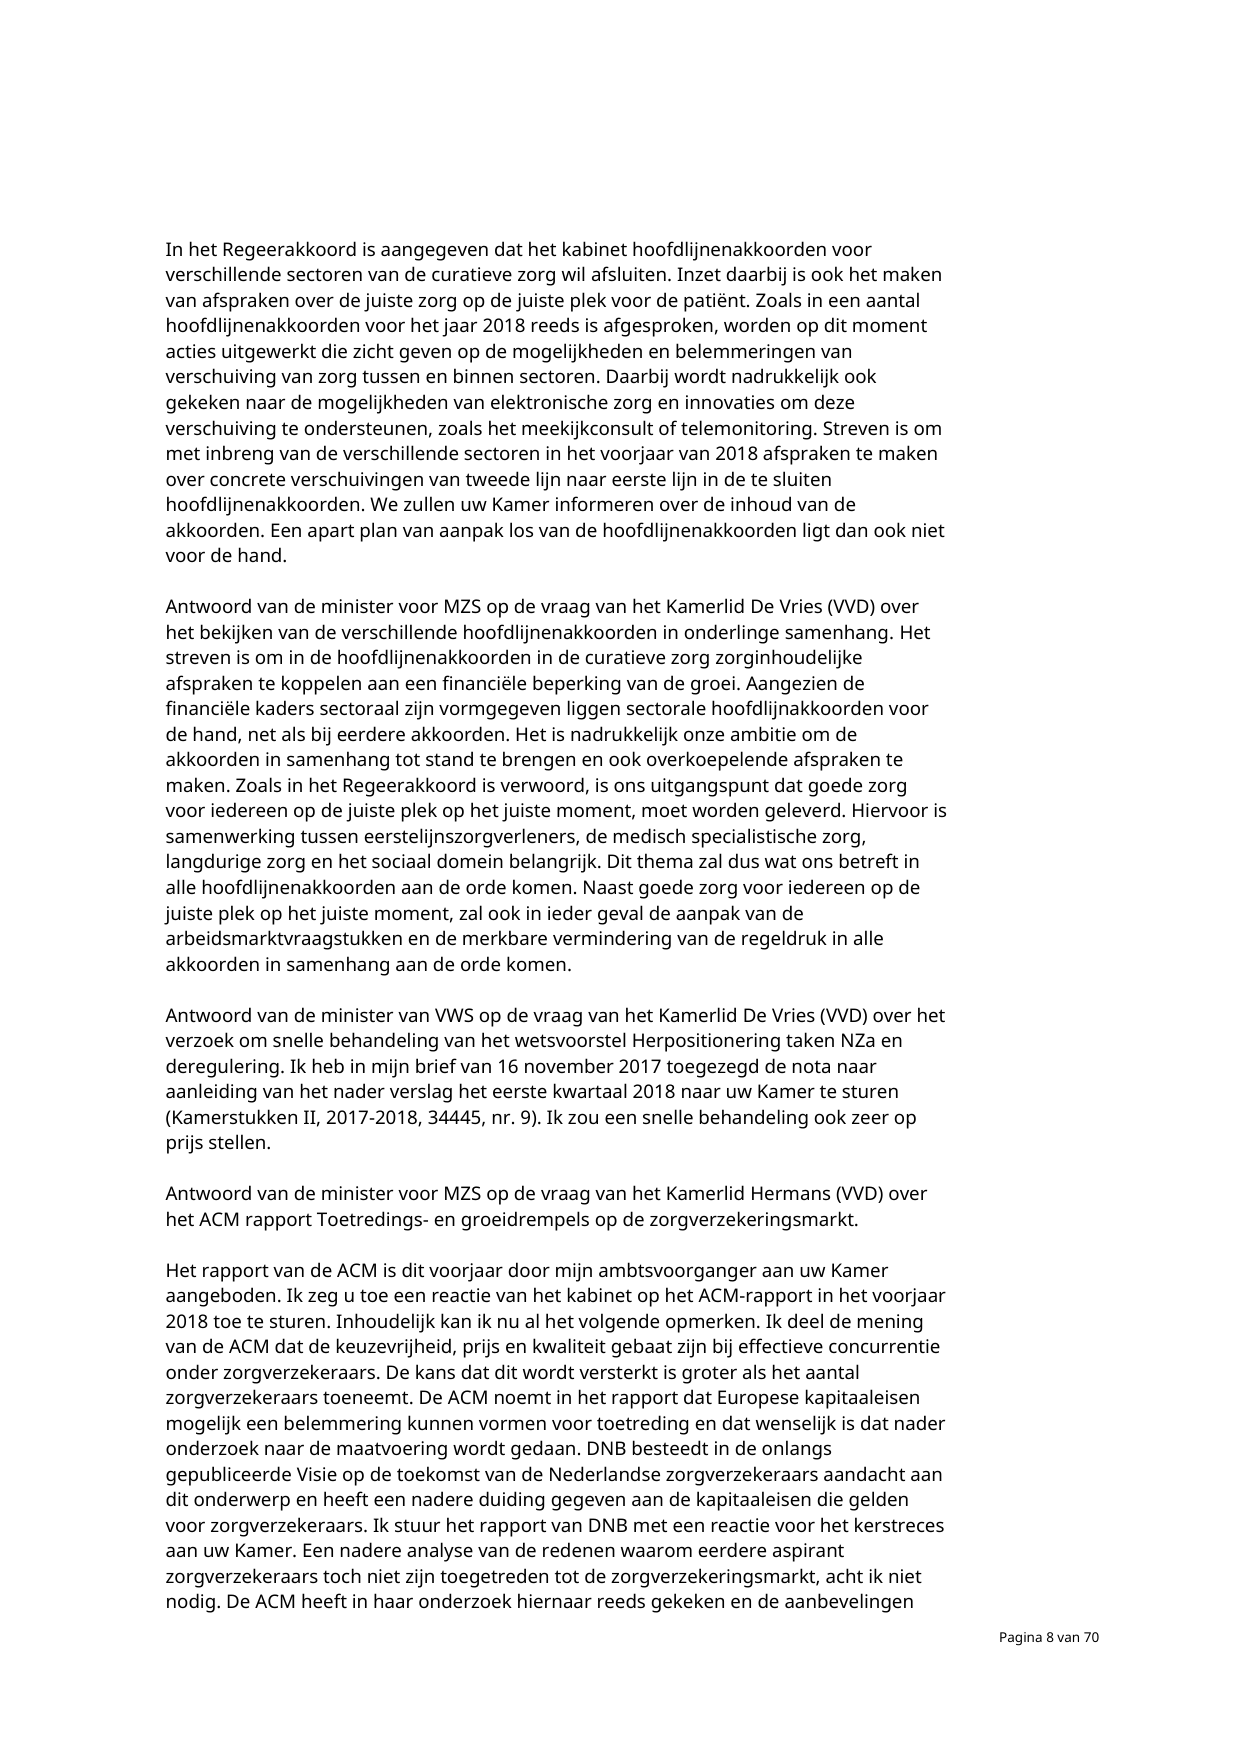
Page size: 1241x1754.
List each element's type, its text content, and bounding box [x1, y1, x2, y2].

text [165, 1257, 950, 1614]
text Antwoord van de minister van VWS op de vraag van het Kamerlid () over het verzoek om snelle behandeling van het wetsvoorstel Herpositionering taken NZa en deregulering. Ik heb in mijn brief van 16 november 2017 toegezegd de nota naar aanleiding van het nader verslag het eerste kwartaal 2018 naar uw Kamer te sturen (Kamerstukken II, 2017-2018, 34445, nr. 9). Ik zou een snelle behandeling ook zeer op prijs stellen. [165, 1002, 950, 1155]
text Antwoord van de minister voor MZS op de vraag van het Kamerlid () over het bekijken van de verschillende hoofdlijnenakkoorden in onderlinge samenhang. Het streven is om in de hoofdlijnenakkoorden in de curatieve zorg zorginhoudelijke afspraken te koppelen aan een financiële beperking van de groei. Aangezien de financiële kaders sectoraal zijn vormgegeven liggen sectorale hoofdlijnakkoorden voor de hand, net als bij eerdere akkoorden. Het is nadrukkelijk onze ambitie om de akkoorden in samenhang tot stand te brengen en ook overkoepelende afspraken te maken. Zoals in het Regeerakkoord is verwoord, is ons uitgangspunt dat goede zorg voor iedereen op de juiste plek op het juiste moment, moet worden geleverd. Hiervoor is samenwerking tussen eerstelijnszorgverleners, de medisch specialistische zorg, langdurige zorg en het sociaal domein belangrijk. Dit thema zal dus wat ons betreft in alle hoofdlijnenakkoorden aan de orde komen. Naast goede zorg voor iedereen op de juiste plek op het juiste moment, zal ook in ieder geval de aanpak van de arbeidsmarktvraagstukken en de merkbare vermindering van de regeldruk in alle akkoorden in samenhang aan de orde komen. [165, 593, 950, 976]
text Antwoord van de minister voor MZS op de vraag van het Kamerlid () over het ACM rapport Toetredings- en groeidrempels op de zorgverzekeringsmarkt. [165, 1181, 950, 1232]
text In het Regeerakkoord is aangegeven dat het kabinet hoofdlijnenakkoorden voor verschillende sectoren van de curatieve zorg wil afsluiten. Inzet daarbij is ook het maken van afspraken over de juiste zorg op de juiste plek voor de patiënt. Zoals in een aantal hoofdlijnenakkoorden voor het jaar 2018 reeds is afgesproken, worden op dit moment acties uitgewerkt die zicht geven op de mogelijkheden en belemmeringen van verschuiving van zorg tussen en binnen sectoren. Daarbij wordt nadrukkelijk ook gekeken naar de mogelijkheden van elektronische zorg en innovaties om deze verschuiving te ondersteunen, zoals het meekijkconsult of telemonitoring. Streven is om met inbreng van de verschillende sectoren in het voorjaar van 2018 afspraken te maken over concrete verschuivingen van tweede lijn naar eerste lijn in de te sluiten hoofdlijnenakkoorden. We zullen uw Kamer informeren over de inhoud van de akkoorden. Een apart plan van aanpak los van de hoofdlijnenakkoorden ligt dan ook niet voor de hand. [165, 236, 950, 568]
